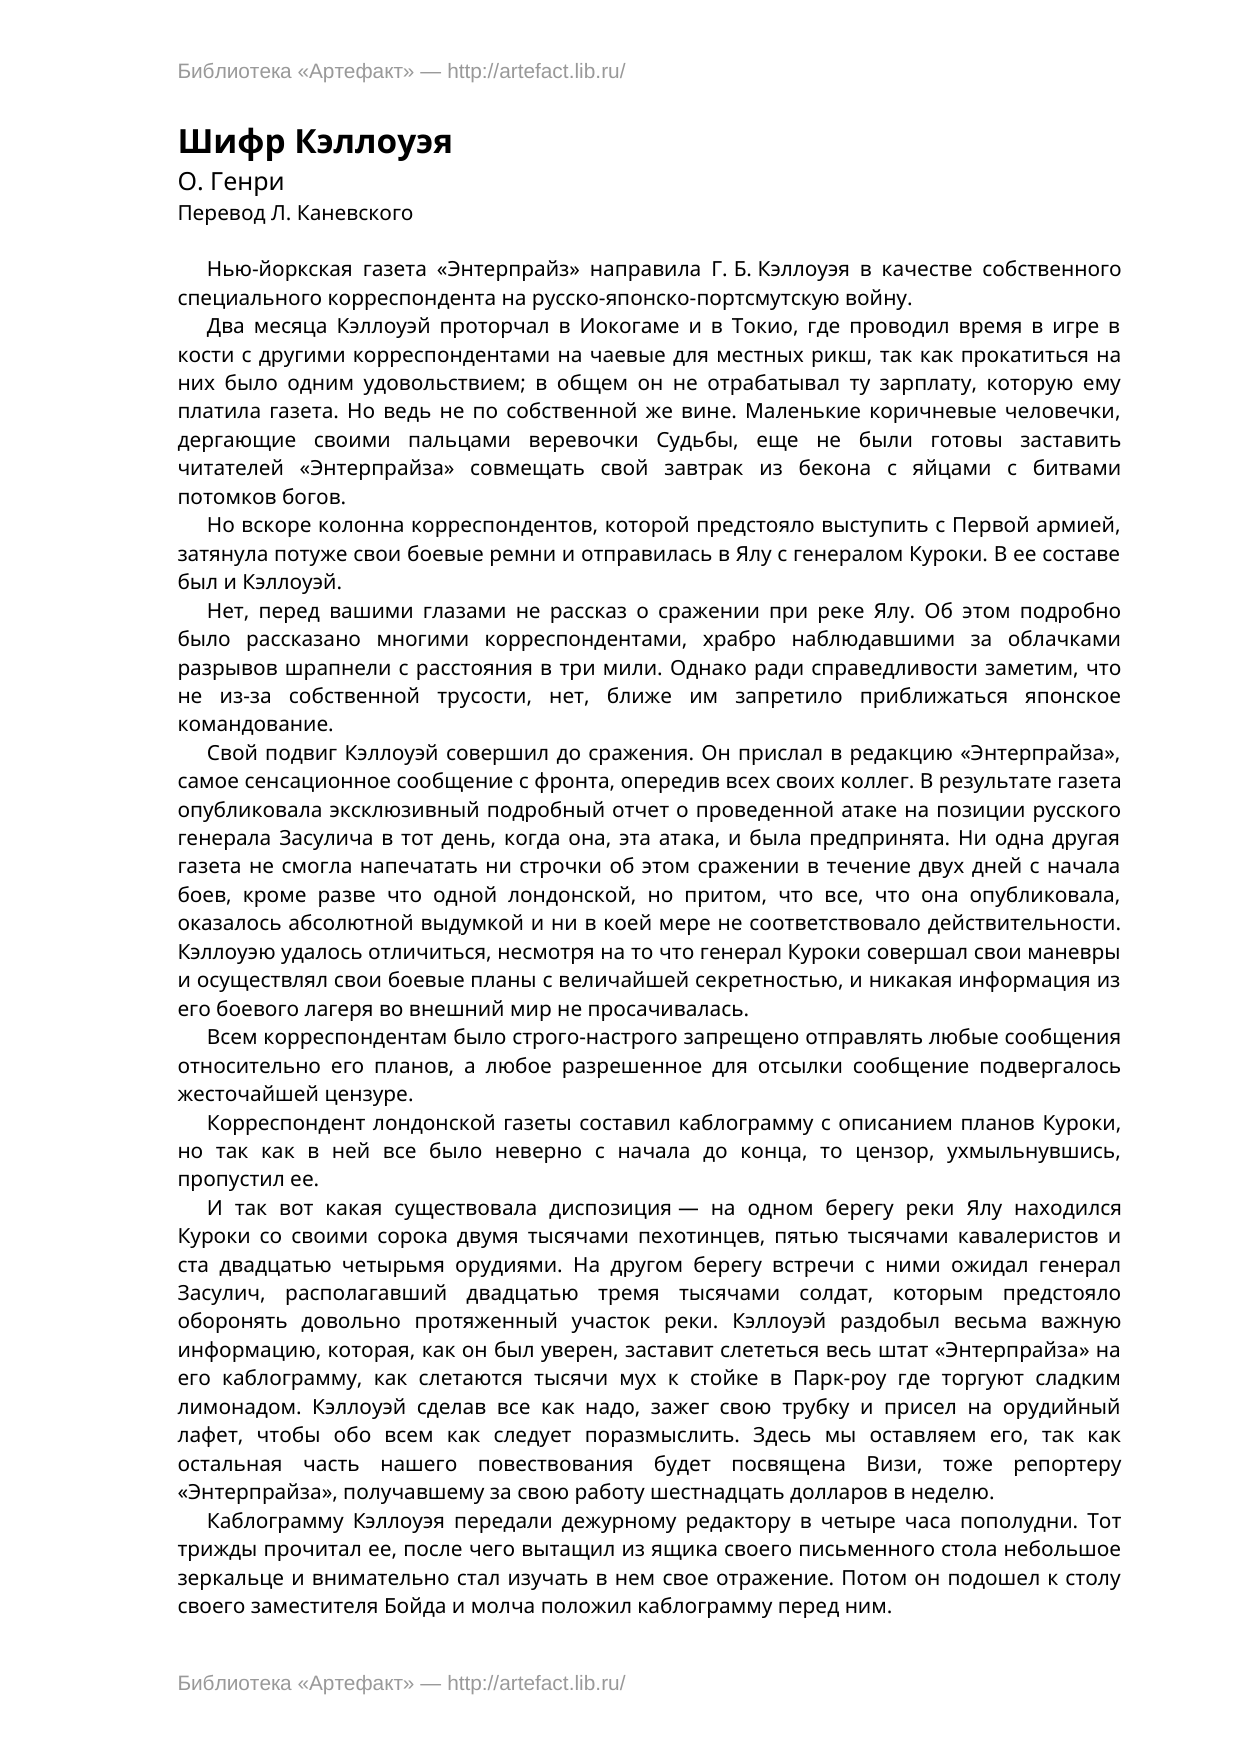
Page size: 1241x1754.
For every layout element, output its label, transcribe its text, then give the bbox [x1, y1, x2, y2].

text Перевод Л. Каневского [177, 198, 1122, 226]
text Нью-йоркская газета «Энтерпрайз» направила Г. Б. Кэллоуэя в качестве собственного специального корреспондента на русско-японско-портсмутскую войну. [177, 254, 1122, 311]
text Два месяца Кэллоуэй проторчал в Иокогаме и в Токио, где проводил время в игре в кости с другими корреспондентами на чаевые для местных рикш, так как прокатиться на них было одним удовольствием; в общем он не отрабатывал ту зарплату, которую ему платила газета. Но ведь не по собственной же вине. Маленькие коричневые человечки, дергающие своими пальцами веревочки Судьбы, еще не были готовы заставить читателей «Энтерпрайза» совмещать свой завтрак из бекона с яйцами с битвами потомков богов. [177, 311, 1122, 510]
text Нет, перед вашими глазами не рассказ о сражении при реке Ялу. Об этом подробно было рассказано многими корреспондентами, храбро наблюдавшими за облачками разрывов шрапнели с расстояния в три мили. Однако ради справедливости заметим, что не из-за собственной трусости, нет, ближе им запретило приближаться японское командование. [177, 596, 1122, 738]
text Но вскоре колонна корреспондентов, которой предстояло выступить с Первой армией, затянула потуже свои боевые ремни и отправилась в Ялу с генералом Куроки. В ее составе был и Кэллоуэй. [177, 510, 1122, 596]
text Свой подвиг Кэллоуэй совершил до сражения. Он прислал в редакцию «Энтерпрайза», самое сенсационное сообщение с фронта, опередив всех своих коллег. В результате газета опубликовала эксклюзивный подробный отчет о проведенной атаке на позиции русского генерала Засулича в тот день, когда она, эта атака, и была предпринята. Ни одна другая газета не смогла напечатать ни строчки об этом сражении в течение двух дней с начала боев, кроме разве что одной лондонской, но притом, что все, что она опубликовала, оказалось абсолютной выдумкой и ни в коей мере не соответствовало действительности. Кэллоуэю удалось отличиться, несмотря на то что генерал Куроки совершал свои маневры и осуществлял свои боевые планы с величайшей секретностью, и никакая информация из его боевого лагеря во внешний мир не просачивалась. [177, 738, 1122, 1022]
text Всем корреспондентам было строго-настрого запрещено отправлять любые сообщения относительно его планов, а любое разрешенное для отсылки сообщение подвергалось жесточайшей цензуре. [177, 1022, 1122, 1108]
text Корреспондент лондонской газеты составил каблограмму с описанием планов Куроки, но так как в ней все было неверно с начала до конца, то цензор, ухмыльнувшись, пропустил ее. [177, 1108, 1122, 1193]
text О. Генри [177, 163, 1122, 198]
text И так вот какая существовала диспозиция — на одном берегу реки Ялу находился Куроки со своими сорока двумя тысячами пехотинцев, пятью тысячами кавалеристов и ста двадцатью четырьмя орудиями. На другом берегу встречи с ними ожидал генерал Засулич, располагавший двадцатью тремя тысячами солдат, которым предстояло оборонять довольно протяженный участок реки. Кэллоуэй раздобыл весьма важную информацию, которая, как он был уверен, заставит слететься весь штат «Энтерпрайза» на его каблограмму, как слетаются тысячи мух к стойке в Парк-роу где торгуют сладким лимонадом. Кэллоуэй сделав все как надо, зажег свою трубку и присел на орудийный лафет, чтобы обо всем как следует поразмыслить. Здесь мы оставляем его, так как остальная часть нашего повествования будет посвящена Визи, тоже репортеру «Энтерпрайза», получавшему за свою работу шестнадцать долларов в неделю. [177, 1193, 1122, 1506]
subtitle Шифр Кэллоуэя [177, 118, 1122, 163]
text Каблограмму Кэллоуэя передали дежурному редактору в четыре часа пополудни. Тот трижды прочитал ее, после чего вытащил из ящика своего письменного стола небольшое зеркальце и внимательно стал изучать в нем свое отражение. Потом он подошел к столу своего заместителя Бойда и молча положил каблограмму перед ним. [177, 1506, 1122, 1619]
